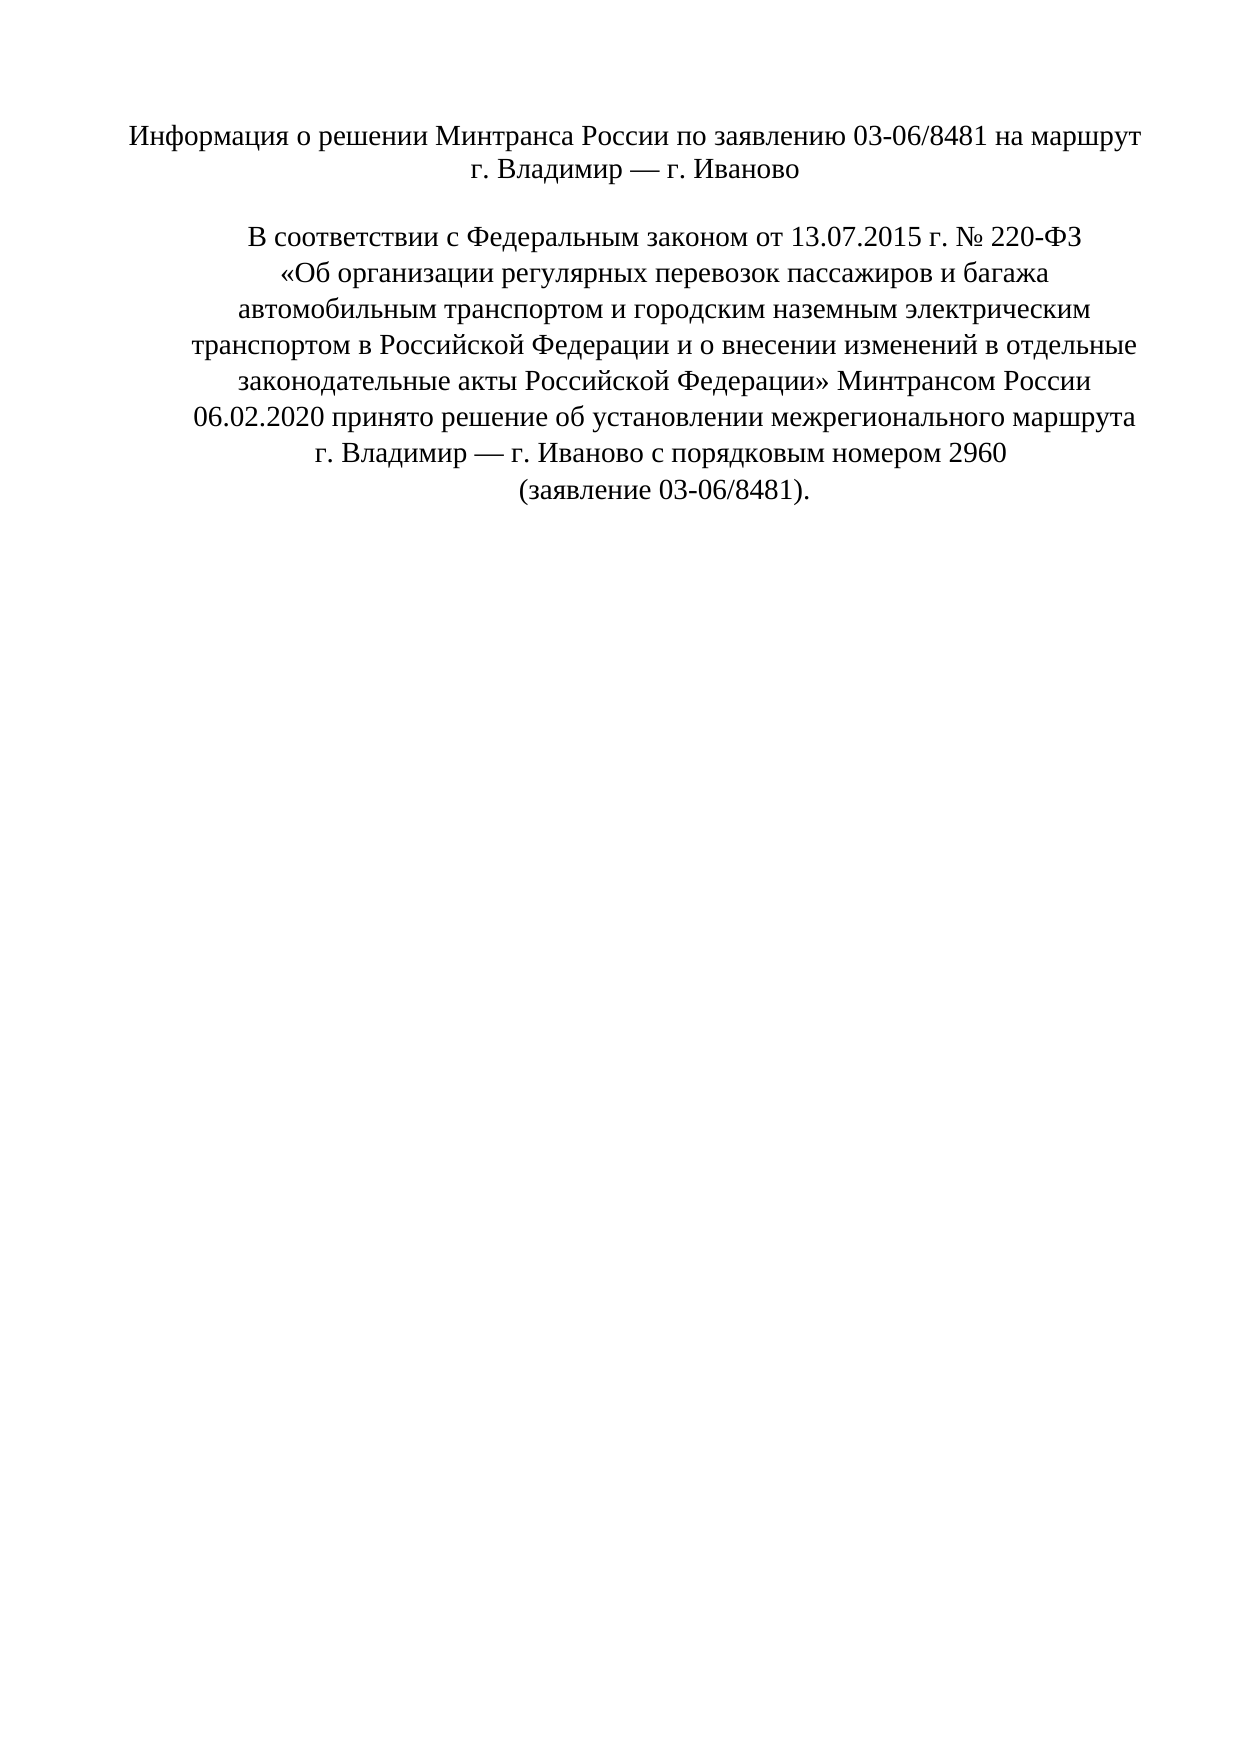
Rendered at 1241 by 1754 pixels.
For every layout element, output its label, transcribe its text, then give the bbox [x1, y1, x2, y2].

text Информация о решении Минтранса России по заявлению 03-06/8481 на маршрут г. Владимир — г. Иваново [118, 118, 1152, 185]
text В соответствии с Федеральным законом от 13.07.2015 г. № 220-ФЗ «Об организации регулярных перевозок пассажиров и багажа автомобильным транспортом и городским наземным электрическим транспортом в Российской Федерации и о внесении изменений в отдельные законодательные акты Российской Федерации» Минтрансом России 06.02.2020 принято решение об установлении межрегионального маршрута г. Владимир — г. Иваново с порядковым номером 2960 (заявление 03-06/8481). [177, 219, 1152, 505]
